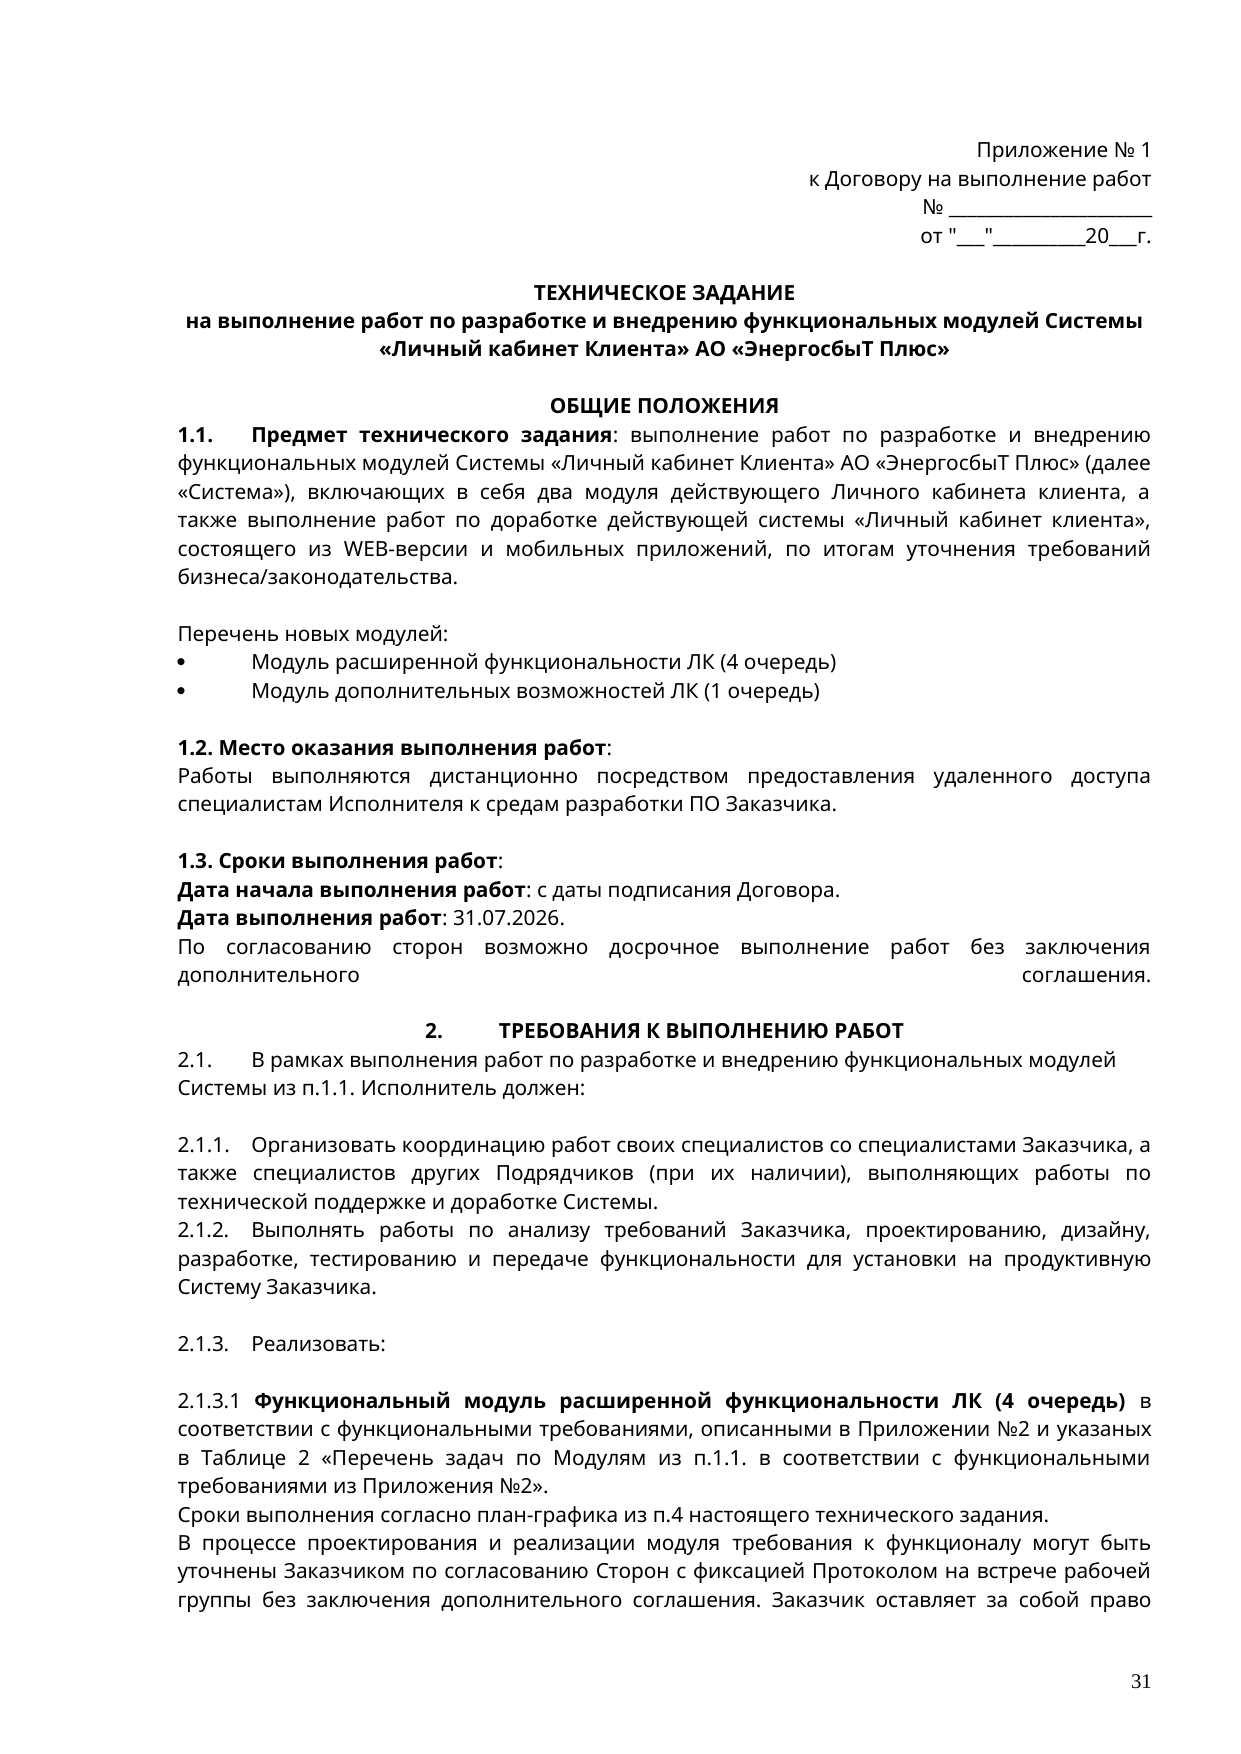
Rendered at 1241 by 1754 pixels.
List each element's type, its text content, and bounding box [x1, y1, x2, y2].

list Модуль расширенной функциональности ЛК (4 очередь) [177, 647, 1152, 676]
list Перечень новых модулей: [177, 619, 1152, 647]
text Сроки выполнения согласно план-графика из п.4 настоящего технического задания. [177, 1500, 1152, 1528]
text от "___"__________20___г. [177, 221, 1152, 249]
text к Договору на выполнение работ [177, 164, 1152, 192]
text Дата начала выполнения работ: с даты подписания Договора. [177, 875, 1152, 903]
text ОБЩИЕ ПОЛОЖЕНИЯ [177, 391, 1152, 420]
text 1.3. Сроки выполнения работ: [177, 846, 1152, 875]
text на выполнение работ по разработке и внедрению функциональных модулей Системы «Личный кабинет Клиента» АО «ЭнергосбыТ Плюс» [177, 306, 1152, 363]
text 1.2. Место оказания выполнения работ: [177, 704, 1152, 761]
list Предмет технического задания: выполнение работ по разработке и внедрению функциональных модулей Системы «Личный кабинет Клиента» АО «ЭнергосбыТ Плюс» (далее «Система»), включающих в себя два модуля действующего Личного кабинета клиента, а также выполнение работ по доработке действующей системы «Личный кабинет клиента», состоящего из WEB-версии и мобильных приложений, по итогам уточнения требований бизнеса/законодательства. [177, 420, 1152, 591]
text 2.1.3.1 Функциональный модуль расширенной функциональности ЛК (4 очередь) в соответствии с функциональными требованиями, описанными в Приложении №2 и указаных в Таблице 2 «Перечень задач по Модулям из п.1.1. в соответствии с функциональными требованиями из Приложения №2». [177, 1386, 1152, 1500]
list Выполнять работы по анализу требований Заказчика, проектированию, дизайну, разработке, тестированию и передаче функциональности для установки на продуктивную Систему Заказчика. [177, 1215, 1152, 1301]
list Организовать координацию работ своих специалистов со специалистами Заказчика, а также специалистов других Подрядчиков (при их наличии), выполняющих работы по технической поддержке и доработке Системы. [177, 1130, 1152, 1215]
text Дата выполнения работ: 31.07.2026. [177, 903, 1152, 932]
text ТЕХНИЧЕСКОЕ ЗАДАНИЕ [177, 278, 1152, 306]
list В рамках выполнения работ по разработке и внедрению функциональных модулей Системы из п.1.1. Исполнитель должен: [177, 1045, 1152, 1130]
list Реализовать: [177, 1329, 1152, 1357]
text № ______________________ [177, 192, 1152, 221]
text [177, 1528, 1152, 1613]
text По согласованию сторон возможно досрочное выполнение работ без заключения дополнительного соглашения. [177, 932, 1152, 1017]
text Приложение № 1 [177, 136, 1152, 164]
text Работы выполняются дистанционно посредством предоставления удаленного доступа специалистам Исполнителя к средам разработки ПО Заказчика. [177, 761, 1152, 818]
list Модуль дополнительных возможностей ЛК (1 очередь) [177, 676, 1152, 704]
list ТРЕБОВАНИЯ К ВЫПОЛНЕНИЮ РАБОТ [177, 1017, 1152, 1045]
